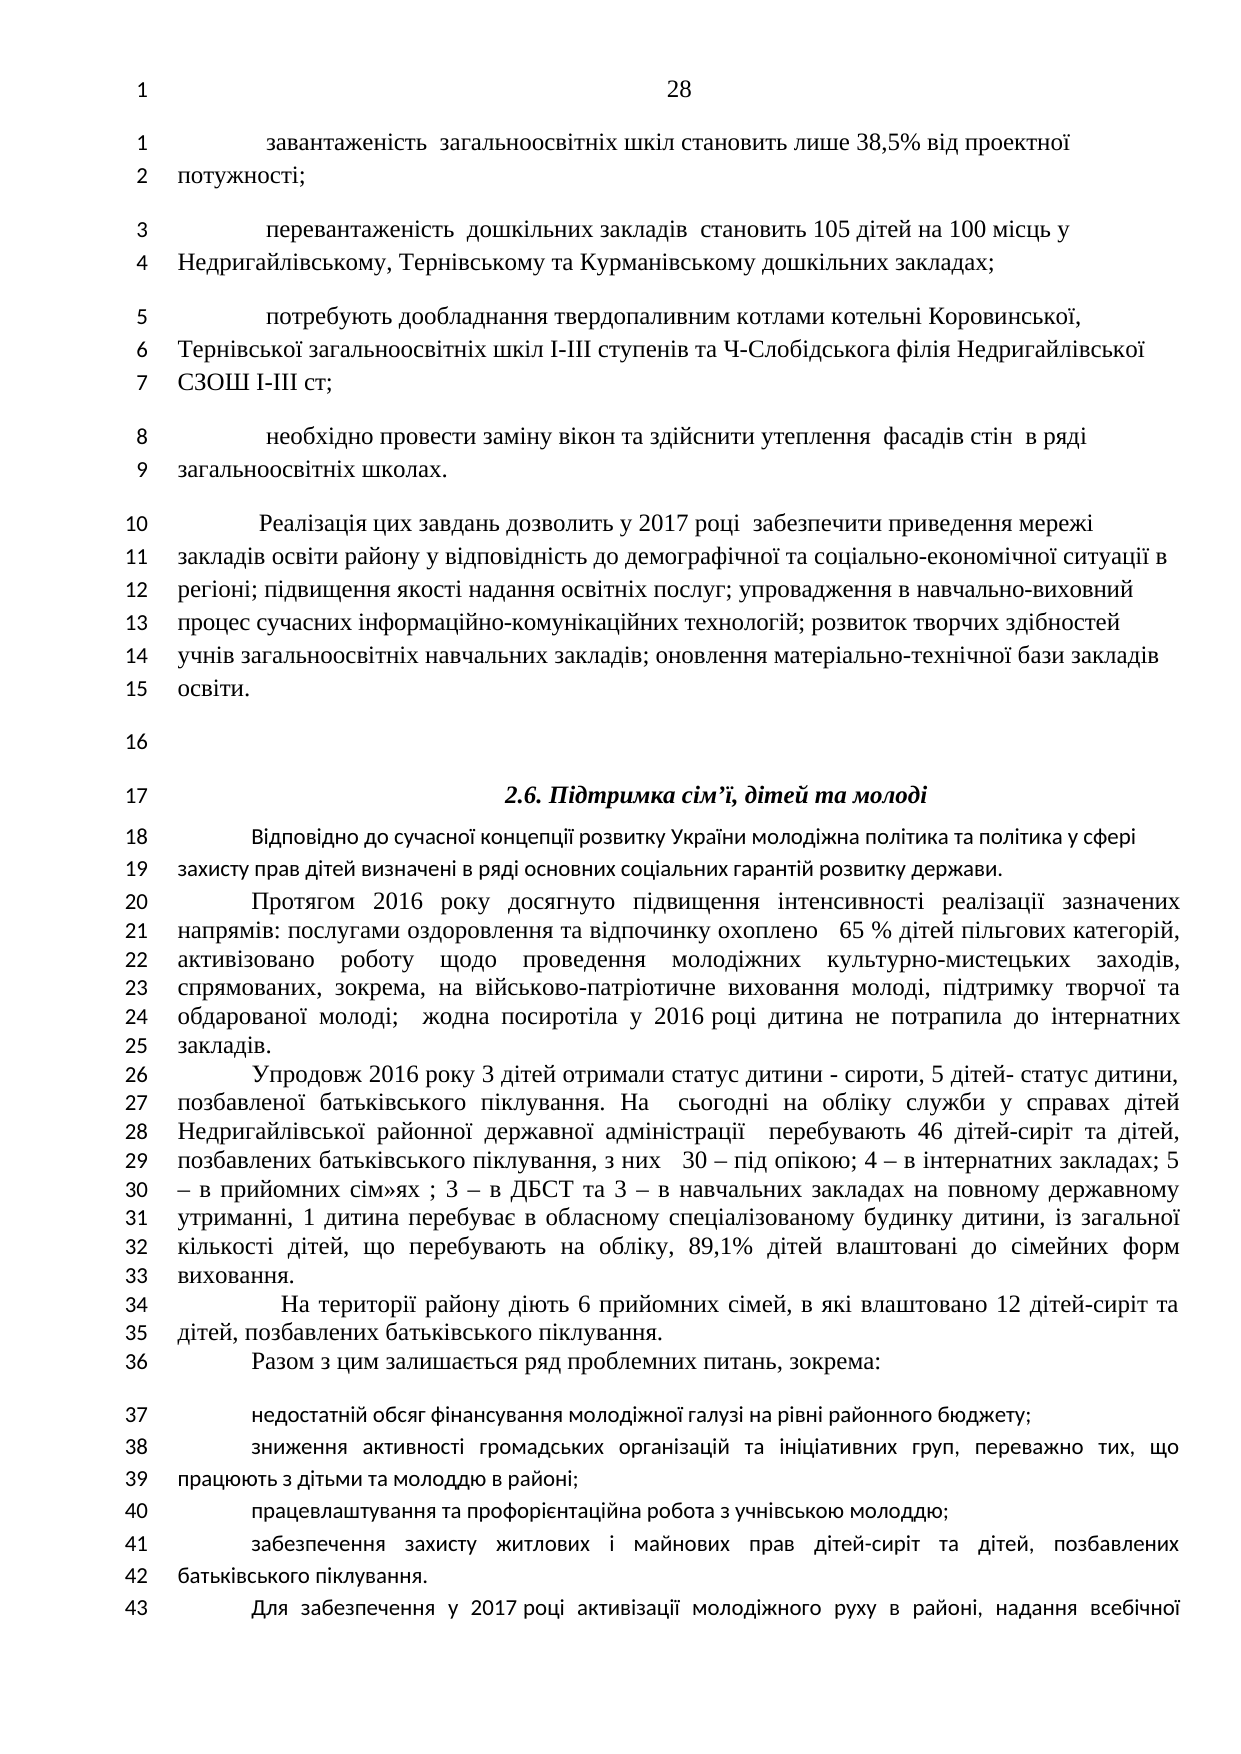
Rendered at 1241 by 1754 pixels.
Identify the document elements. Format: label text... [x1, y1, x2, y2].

text Відповідно до сучасної концепції розвитку України молодіжна політика та політика у сфері захисту прав дітей визначені в ряді основних соціальних гарантій розвитку держави. [177, 822, 1181, 882]
text потребують дообладнання твердопаливним котлами котельні Коровинської, Тернівської загальноосвітніх шкіл І-ІІІ ступенів та Ч-Слобідськога філія Недригайлівської СЗОШ І-ІІІ ст; [177, 301, 1181, 396]
text Упродовж 2016 року 3 дітей отримали статус дитини - сироти, 5 дітей- статус дитини, позбавленої батьківського піклування. На сьогодні на обліку служби у справах дітей Недригайлівської районної державної адміністрації перебувають 46 дітей-сиріт та дітей, позбавлених батьківського піклування, з них 30 – під опікою; 4 – в інтернатних закладах; 5 – в прийомних сім»ях ; 3 – в ДБСТ та 3 – в навчальних закладах на повному державному утриманні, 1 дитина перебуває в обласному спеціалізованому будинку дитини, із загальної кількості дітей, що перебувають на обліку, 89,1% дітей влаштовані до сімейних форм виховання. [177, 1059, 1181, 1289]
text працевлаштування та профорієнтаційна робота з учнівською молоддю; [177, 1497, 1181, 1525]
text Реалізація цих завдань дозволить у 2017 році забезпечити приведення мережі закладів освіти району у відповідність до демографічної та соціально-економічної ситуації в регіоні; підвищення якості надання освітніх послуг; упровадження в навчально-виховний процес сучасних інформаційно-комунікаційних технологій; розвиток творчих здібностей учнів загальноосвітніх навчальних закладів; оновлення матеріально-технічної бази закладів освіти. [177, 508, 1181, 702]
text забезпечення захисту житлових і майнових прав дітей-сиріт та дітей, позбавлених батьківського піклування. [177, 1529, 1181, 1589]
text Протягом 2016 року досягнуто підвищення інтенсивності реалізації зазначених напрямів: послугами оздоровлення та відпочинку охоплено 65 % дітей пільгових категорій, активізовано роботу щодо проведення молодіжних культурно-мистецьких заходів, спрямованих, зокрема, на військово-патріотичне виховання молоді, підтримку творчої та обдарованої молоді; жодна посиротіла у 2016 році дитина не потрапила до інтернатних закладів. [177, 886, 1181, 1059]
text недостатній обсяг фінансування молодіжної галузі на рівні районного бюджету; [177, 1400, 1181, 1428]
text Разом з цим залишається ряд проблемних питань, зокрема: [177, 1346, 1181, 1375]
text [177, 1593, 1181, 1621]
text завантаженість загальноосвітніх шкіл становить лише 38,5% від проектної потужності; [177, 127, 1181, 189]
text 2.6. Підтримка сім’ї, дітей та молоді [177, 781, 1181, 809]
text перевантаженість дошкільних закладів становить 105 дітей на 100 місць у Недригайлівському, Тернівському та Курманівському дошкільних закладах; [177, 214, 1181, 276]
text зниження активності громадських організацій та ініціативних груп, переважно тих, що працюють з дітьми та молоддю в районі; [177, 1432, 1181, 1492]
text На території району діють 6 прийомних сімей, в які влаштовано 12 дітей-сиріт та дітей, позбавлених батьківського піклування. [177, 1289, 1181, 1346]
text необхідно провести заміну вікон та здійснити утеплення фасадів стін в ряді загальноосвітніх школах. [177, 421, 1181, 483]
